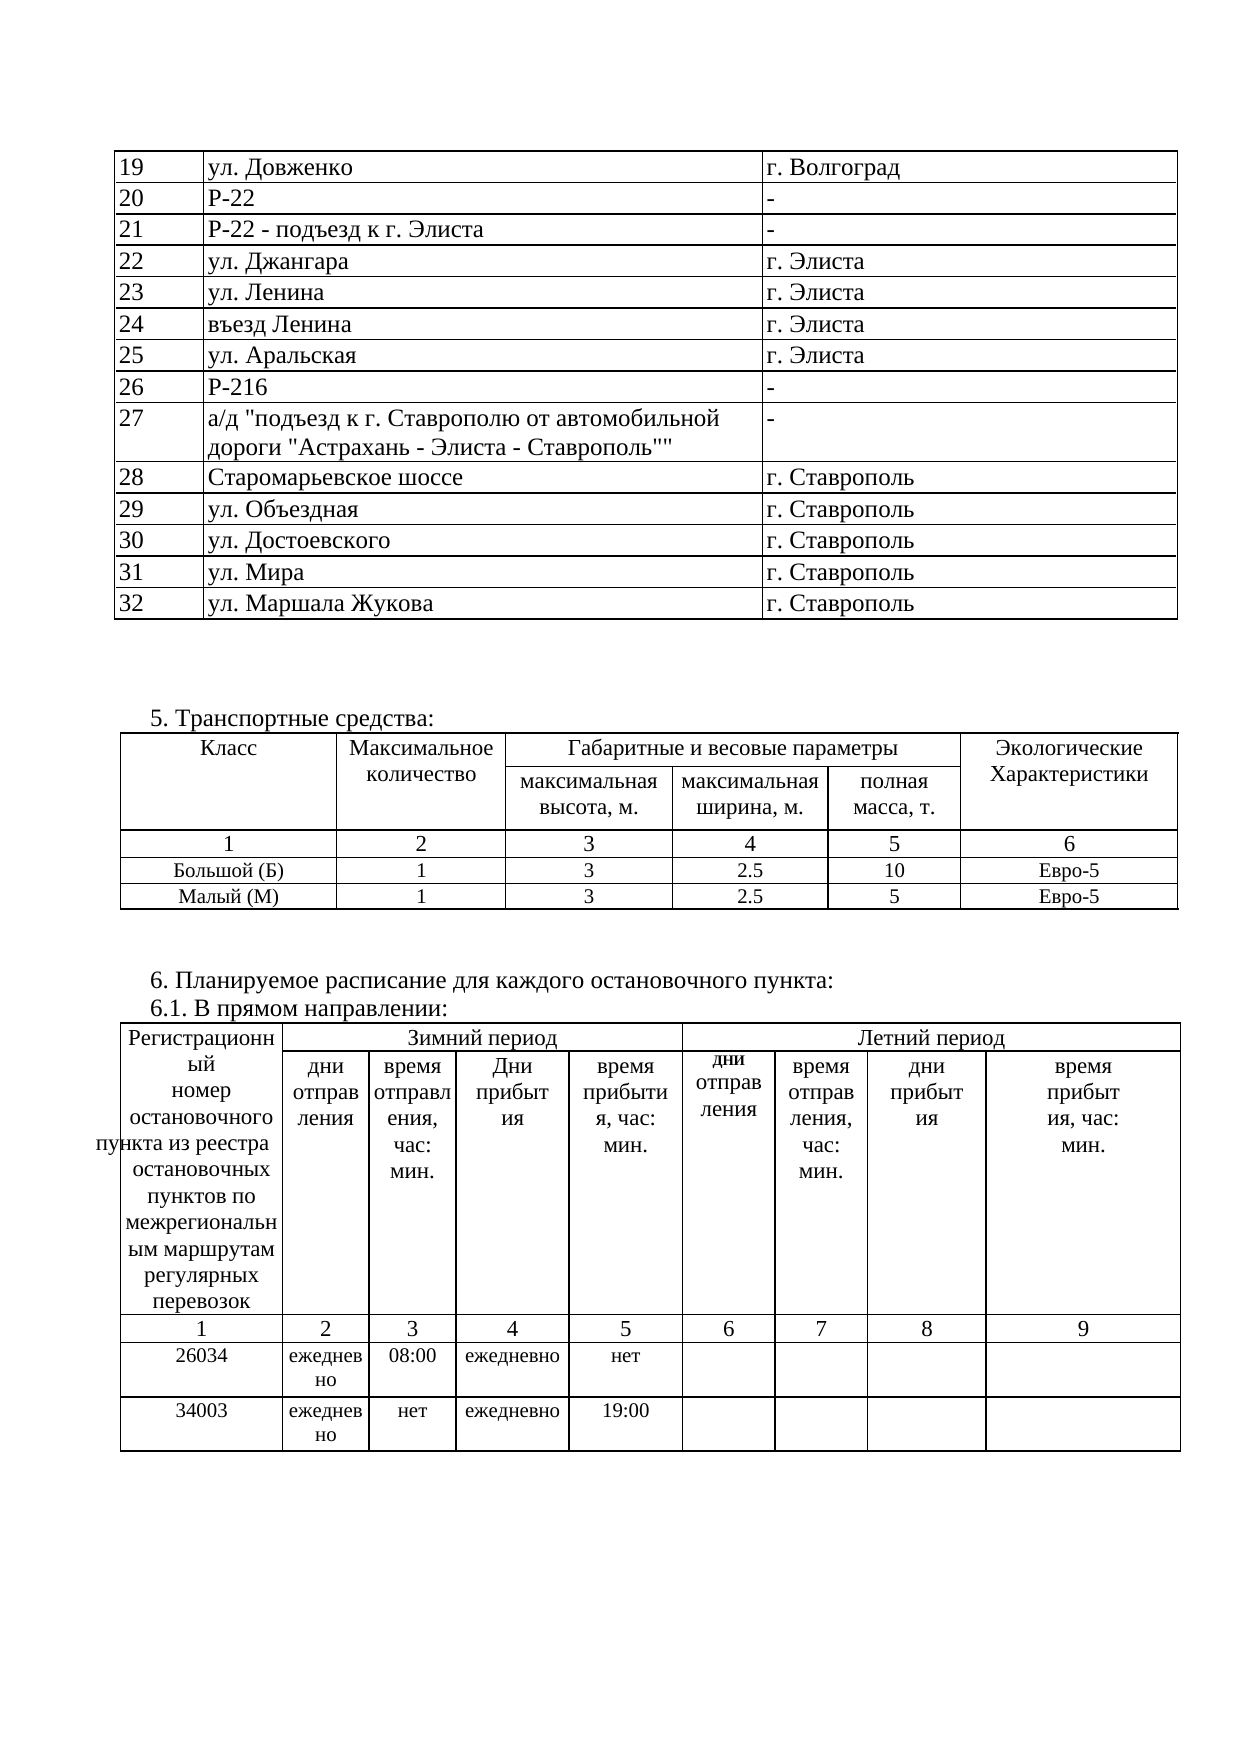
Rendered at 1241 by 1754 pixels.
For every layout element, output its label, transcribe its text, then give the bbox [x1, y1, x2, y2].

table_header Максимальное количество [337, 734, 505, 829]
table_cell ежедневно [457, 1398, 568, 1450]
table_cell 1 [121, 831, 336, 857]
table_cell Большой (Б) [121, 858, 336, 882]
text 5. Транспортные средства: [150, 703, 1090, 732]
table_cell 8 [868, 1315, 985, 1342]
table_cell 08:00 [370, 1343, 455, 1396]
table_cell ДНИ отправ ления [683, 1052, 774, 1314]
table_cell 29 [115, 493, 203, 524]
table_cell время отправ ления, час: мин. [776, 1052, 867, 1314]
table_cell 19 [115, 152, 203, 181]
table_cell 30 [115, 525, 203, 555]
table_cell нет [570, 1343, 682, 1396]
table_cell 2.5 [673, 884, 827, 908]
table_cell 1 [337, 884, 505, 908]
table_cell Р-22 - подъезд к г. Элиста [204, 215, 762, 244]
table_header Зимний период [283, 1024, 682, 1050]
table_cell 26034 [121, 1343, 282, 1396]
table_cell г. Ставрополь [763, 555, 1177, 587]
table_cell Евро-5 [961, 858, 1177, 882]
table_cell г. Ставрополь [763, 524, 1177, 555]
table_cell г. Ставрополь [763, 587, 1177, 618]
table_cell 2.5 [673, 858, 827, 882]
table_cell 34003 [121, 1398, 282, 1450]
table_cell 3 [370, 1315, 455, 1342]
table_cell 22 [115, 245, 203, 276]
table_cell г. Ставрополь [763, 461, 1177, 492]
table_cell 24 [115, 308, 203, 339]
table_cell время отправл ения, час: мин. [370, 1052, 455, 1314]
table_cell [683, 1398, 774, 1450]
table_cell дни отправ ления [283, 1052, 368, 1314]
table_cell [868, 1398, 985, 1450]
table_cell 27 [115, 403, 203, 461]
table_cell ул. Маршала Жукова [204, 588, 762, 618]
table_cell 28 [115, 462, 203, 492]
table_cell 9 [987, 1315, 1180, 1342]
table_cell нет [370, 1398, 455, 1450]
table_cell [776, 1343, 867, 1396]
table_cell 21 [115, 214, 203, 244]
table_cell 6 [683, 1315, 774, 1342]
table_cell ежедневно [457, 1343, 568, 1396]
table_cell [987, 1398, 1180, 1450]
table_cell 23 [115, 277, 203, 307]
table_cell г. Элиста [763, 339, 1177, 370]
table_cell - [763, 370, 1177, 402]
table_header Класс [121, 734, 336, 829]
text 6. Планируемое расписание для каждого остановочного пункта: [150, 965, 1090, 993]
table_cell 2 [283, 1315, 368, 1342]
table_cell максимальная ширина, м. [673, 767, 827, 829]
table_cell - [763, 402, 1177, 461]
table_cell г. Элиста [763, 307, 1177, 339]
table_cell г. Ставрополь [763, 492, 1177, 524]
table_cell [683, 1343, 774, 1396]
table_cell 2 [337, 831, 505, 857]
table_cell дни прибыт ия [868, 1052, 985, 1314]
table_cell 5 [570, 1315, 682, 1342]
table_cell 4 [673, 831, 827, 857]
table_cell 25 [115, 340, 203, 370]
table_cell ул. Аральская [204, 340, 762, 370]
table_cell а/д "подъезд к г. Ставрополю от автомобильной дороги "Астрахань - Элиста - Ставрополь"" [204, 403, 762, 461]
table_cell ул. Мира [204, 557, 762, 587]
table_header Габаритные и весовые параметры [506, 734, 960, 766]
table_cell максимальная высота, м. [506, 767, 672, 829]
table_cell 1 [121, 1315, 282, 1342]
table_cell Р-22 [204, 183, 762, 213]
table_cell время прибыти я, час: мин. [570, 1052, 682, 1314]
table_cell 5 [829, 884, 960, 908]
text 6.1. В прямом направлении: [150, 993, 1090, 1022]
table_cell 1 [337, 858, 505, 882]
table_cell г. Элиста [763, 244, 1177, 276]
table_cell 19:00 [570, 1398, 682, 1450]
table_cell время прибыт ия, час: мин. [987, 1052, 1180, 1314]
table_cell въезд Ленина [204, 309, 762, 339]
table_cell г. Волгоград [763, 152, 1177, 181]
table_cell ул. Достоевского [204, 525, 762, 555]
table_cell 32 [115, 588, 203, 618]
table_cell ул. Объездная [204, 494, 762, 524]
table_cell - [763, 181, 1177, 213]
table_cell 4 [457, 1315, 568, 1342]
table_cell Дни прибыт ия [457, 1052, 568, 1314]
table_cell 3 [506, 831, 672, 857]
table_cell Малый (М) [121, 884, 336, 908]
table_cell ул. Джангара [204, 246, 762, 276]
table_cell ежедневно [283, 1398, 368, 1450]
table_cell 7 [776, 1315, 867, 1342]
table_cell 6 [961, 831, 1177, 857]
table_cell 10 [829, 858, 960, 882]
table_cell [776, 1398, 867, 1450]
table_header Экологические Характеристики [961, 734, 1177, 829]
table_cell ежедневно [283, 1343, 368, 1396]
table_header Летний период [683, 1024, 1180, 1050]
table_cell ул. Ленина [204, 277, 762, 307]
table_cell 3 [506, 884, 672, 908]
table_cell Старомарьевское шоссе [204, 462, 762, 492]
table_cell Р-216 [204, 372, 762, 402]
table_cell Евро-5 [961, 884, 1177, 908]
table_cell 3 [506, 858, 672, 882]
table_cell [987, 1343, 1180, 1396]
table_cell 20 [115, 183, 203, 213]
table_cell ул. Довженко [204, 152, 762, 181]
table_cell 5 [829, 831, 960, 857]
table_cell 26 [115, 371, 203, 402]
table_cell г. Элиста [763, 276, 1177, 307]
table_cell 31 [115, 556, 203, 587]
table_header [121, 1024, 282, 1314]
table_cell [868, 1343, 985, 1396]
table_cell - [763, 213, 1177, 244]
table_cell полная масса, т. [829, 767, 960, 829]
